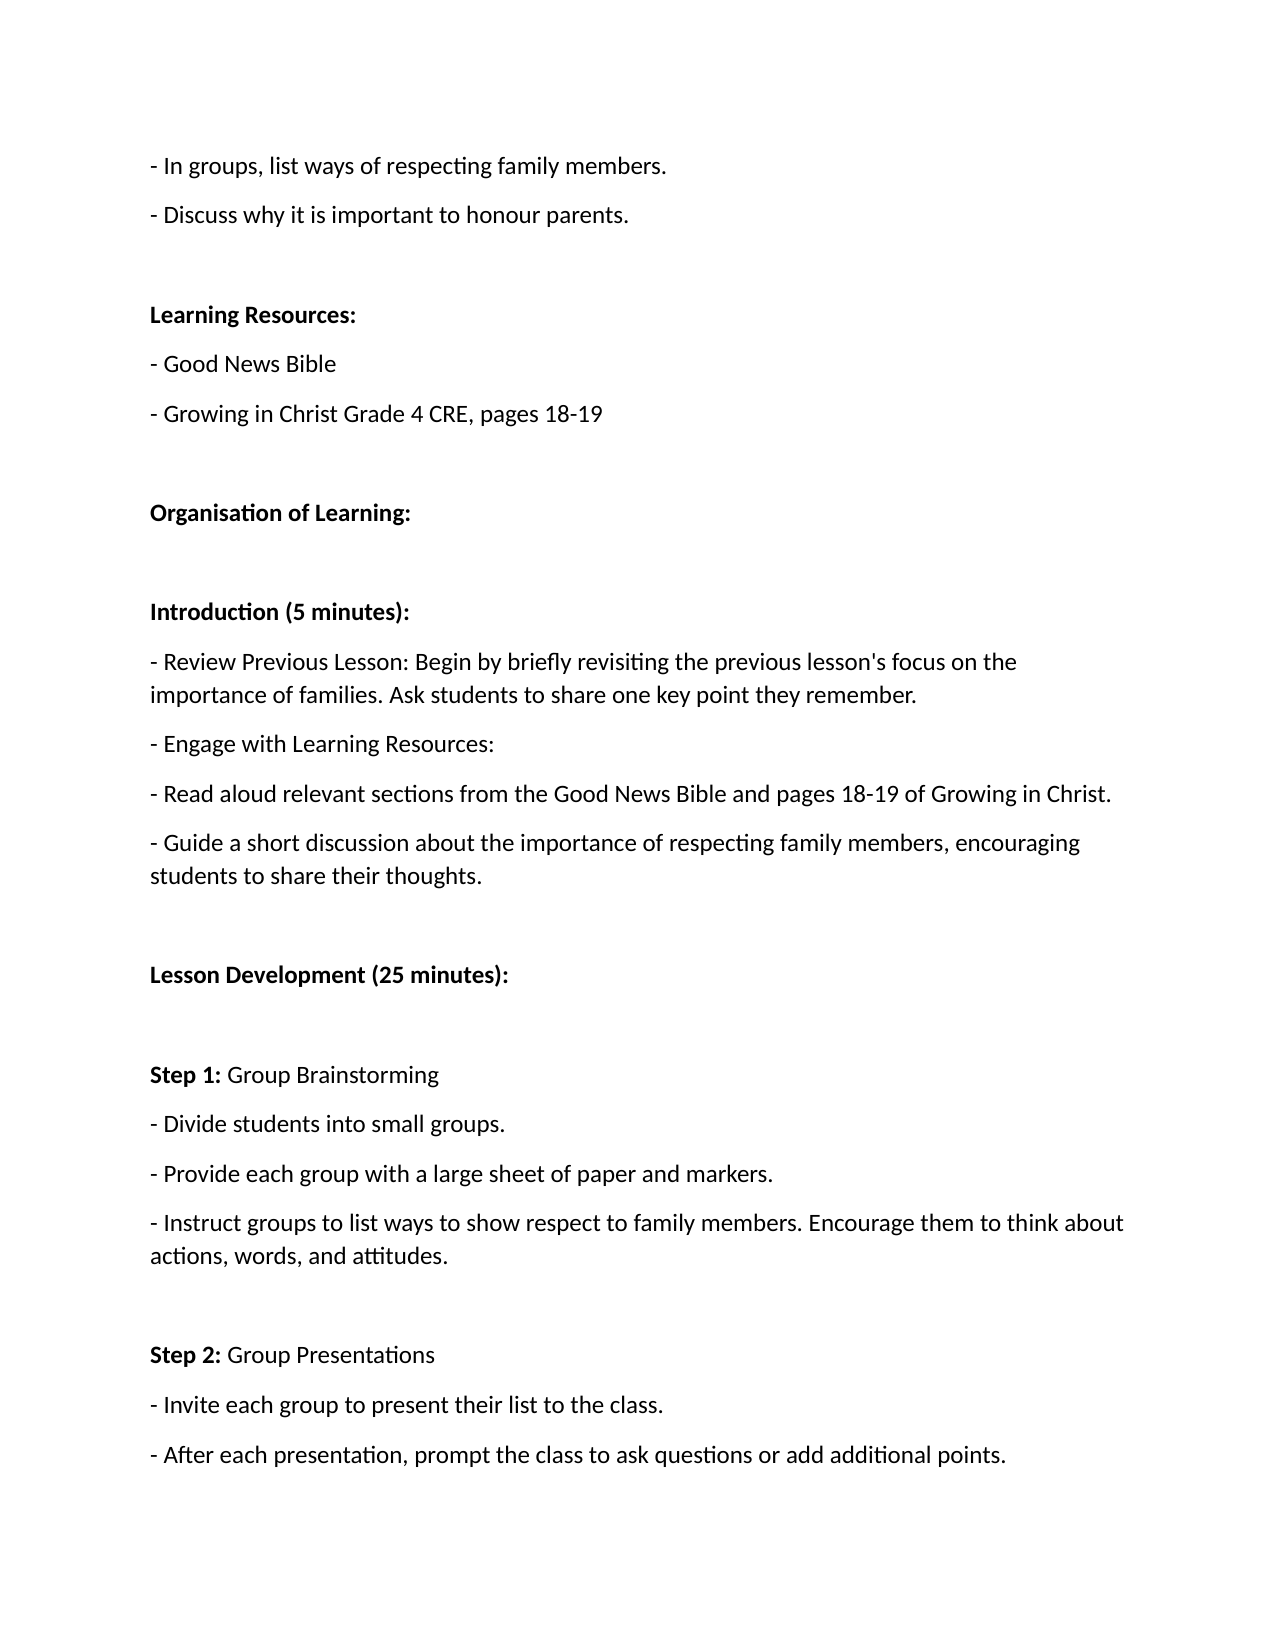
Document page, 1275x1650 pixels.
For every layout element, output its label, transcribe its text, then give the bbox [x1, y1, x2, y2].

text Step 2: Group Presentations [150, 1339, 1125, 1370]
text Learning Resources: [150, 299, 1125, 329]
text - Divide students into small groups. [150, 1108, 1125, 1139]
text - Review Previous Lesson: Begin by briefly revisiting the previous lesson's focus on the importance of families. Ask students to share one key point they remember. [150, 646, 1125, 709]
text - After each presentation, prompt the class to ask questions or add additional points. [150, 1439, 1125, 1469]
text - Engage with Learning Resources: [150, 728, 1125, 759]
text - Instruct groups to list ways to show respect to family members. Encourage them to think about actions, words, and attitudes. [150, 1207, 1125, 1271]
text - Growing in Christ Grade 4 CRE, pages 18-19 [150, 398, 1125, 428]
text Introduction (5 minutes): [150, 596, 1125, 627]
text - Good News Bible [150, 348, 1125, 379]
text Step 1: Group Brainstorming [150, 1059, 1125, 1089]
text - Read aloud relevant sections from the Good News Bible and pages 18-19 of Growing in Christ. [150, 778, 1125, 808]
text - Discuss why it is important to honour parents. [150, 199, 1125, 230]
text - Invite each group to present their list to the class. [150, 1389, 1125, 1420]
text - Provide each group with a large sheet of paper and markers. [150, 1158, 1125, 1188]
text Lesson Development (25 minutes): [150, 959, 1125, 990]
text - Guide a short discussion about the importance of respecting family members, encouraging students to share their thoughts. [150, 827, 1125, 891]
text Organisation of Learning: [150, 497, 1125, 528]
text - In groups, list ways of respecting family members. [150, 150, 1125, 181]
